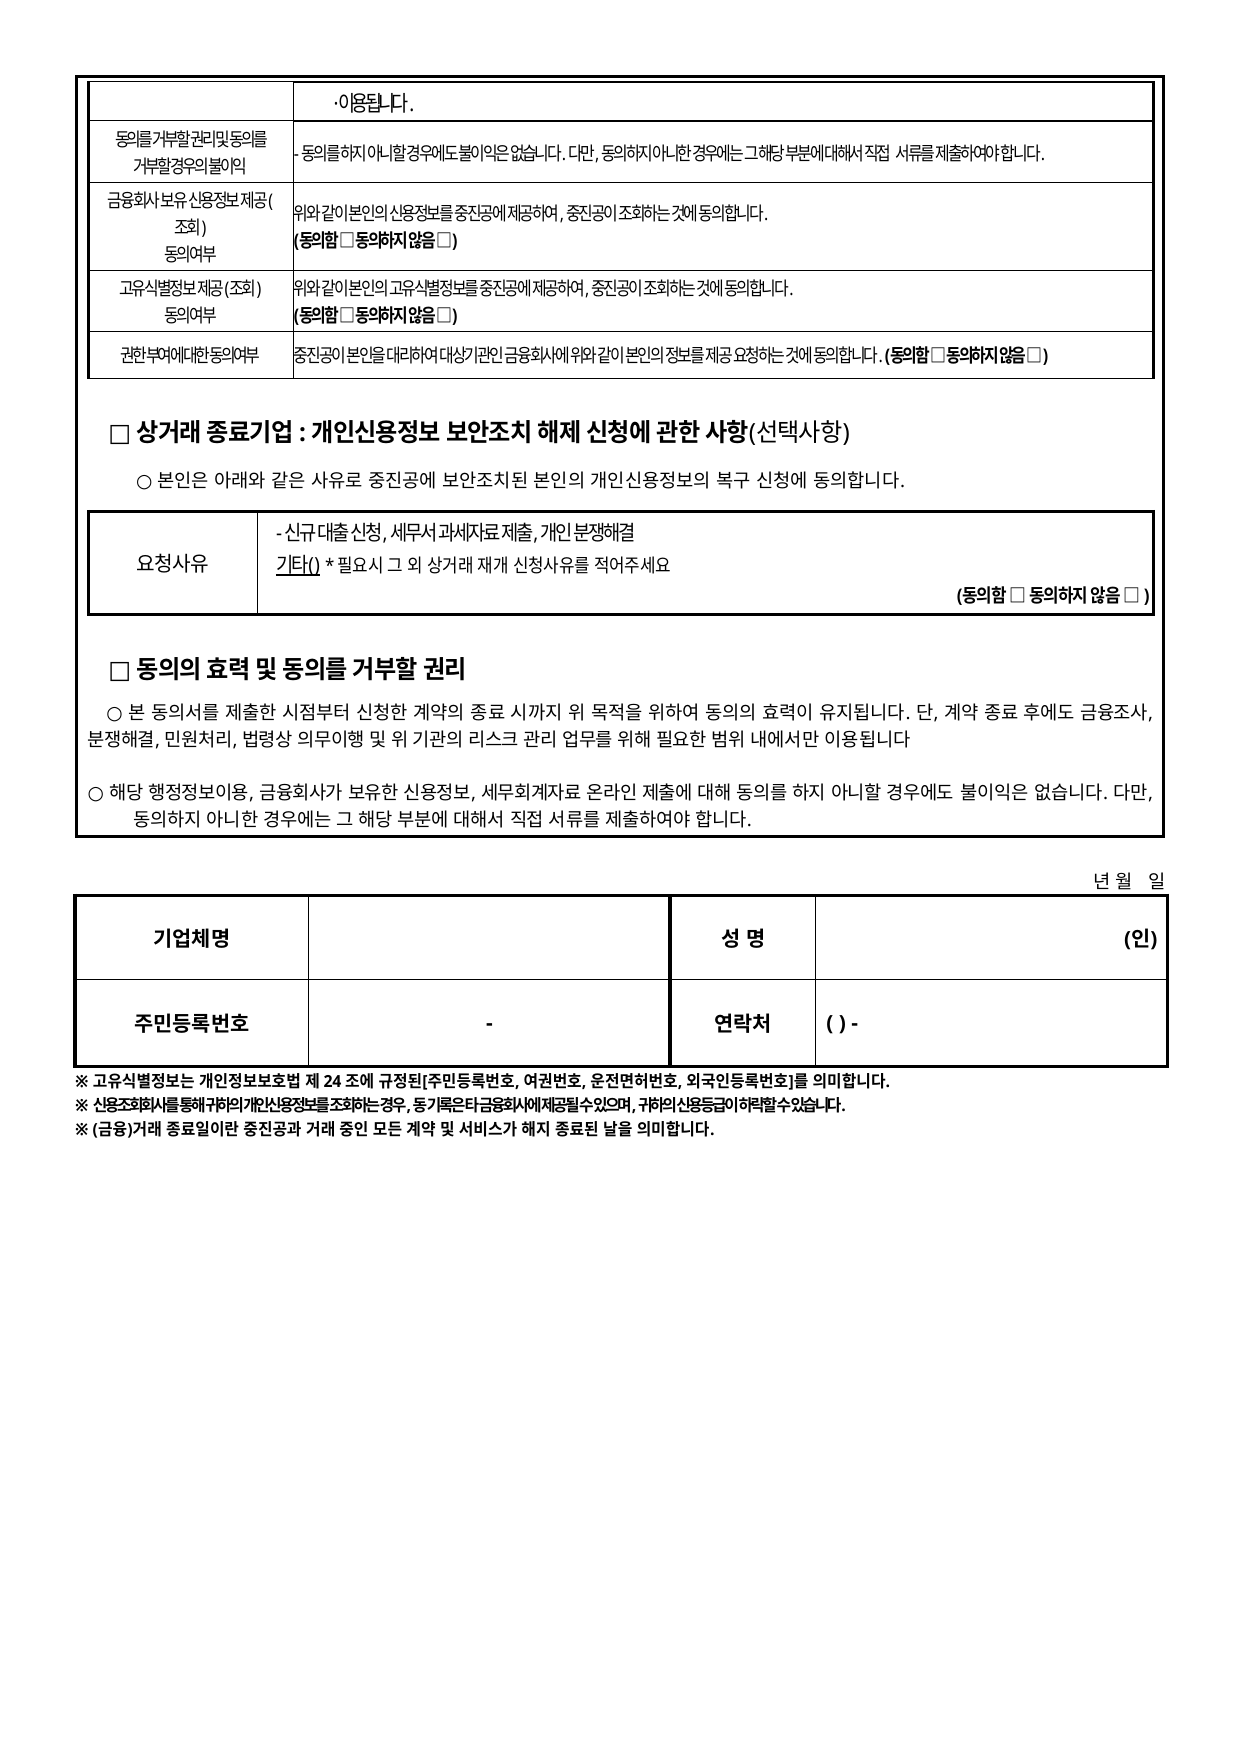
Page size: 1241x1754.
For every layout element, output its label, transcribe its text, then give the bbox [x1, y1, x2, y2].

table_cell ( ) - [816, 980, 1166, 1065]
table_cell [78, 78, 1162, 835]
text ※ (금융)거래 종료일이란 중진공과 거래 중인 모든 계약 및 서비스가 해지 종료된 날을 의미합니다. [75, 1116, 1165, 1141]
table_header 성 명 [672, 897, 815, 979]
table_cell 연락처 [672, 980, 815, 1065]
table_header [309, 897, 668, 979]
text ※ 신용조회회사를 통해 귀하의 개인신용정보를 조회하는 경우, 동 기록은 타 금융회사에 제공될 수 있으며, 귀하의 신용등급이 하락할 수 있습니다. [75, 1092, 1165, 1116]
table_cell - [309, 980, 668, 1065]
text ※ 고유식별정보는 개인정보보호법 제24조에 규정된[주민등록번호, 여권번호, 운전면허번호, 외국인등록번호]를 의미합니다. [75, 1068, 1165, 1092]
table_cell 주민등록번호 [77, 980, 308, 1065]
text 년 월 일 [75, 866, 1165, 893]
table_header 기업체명 [77, 897, 308, 979]
table_header (인) [816, 897, 1166, 979]
